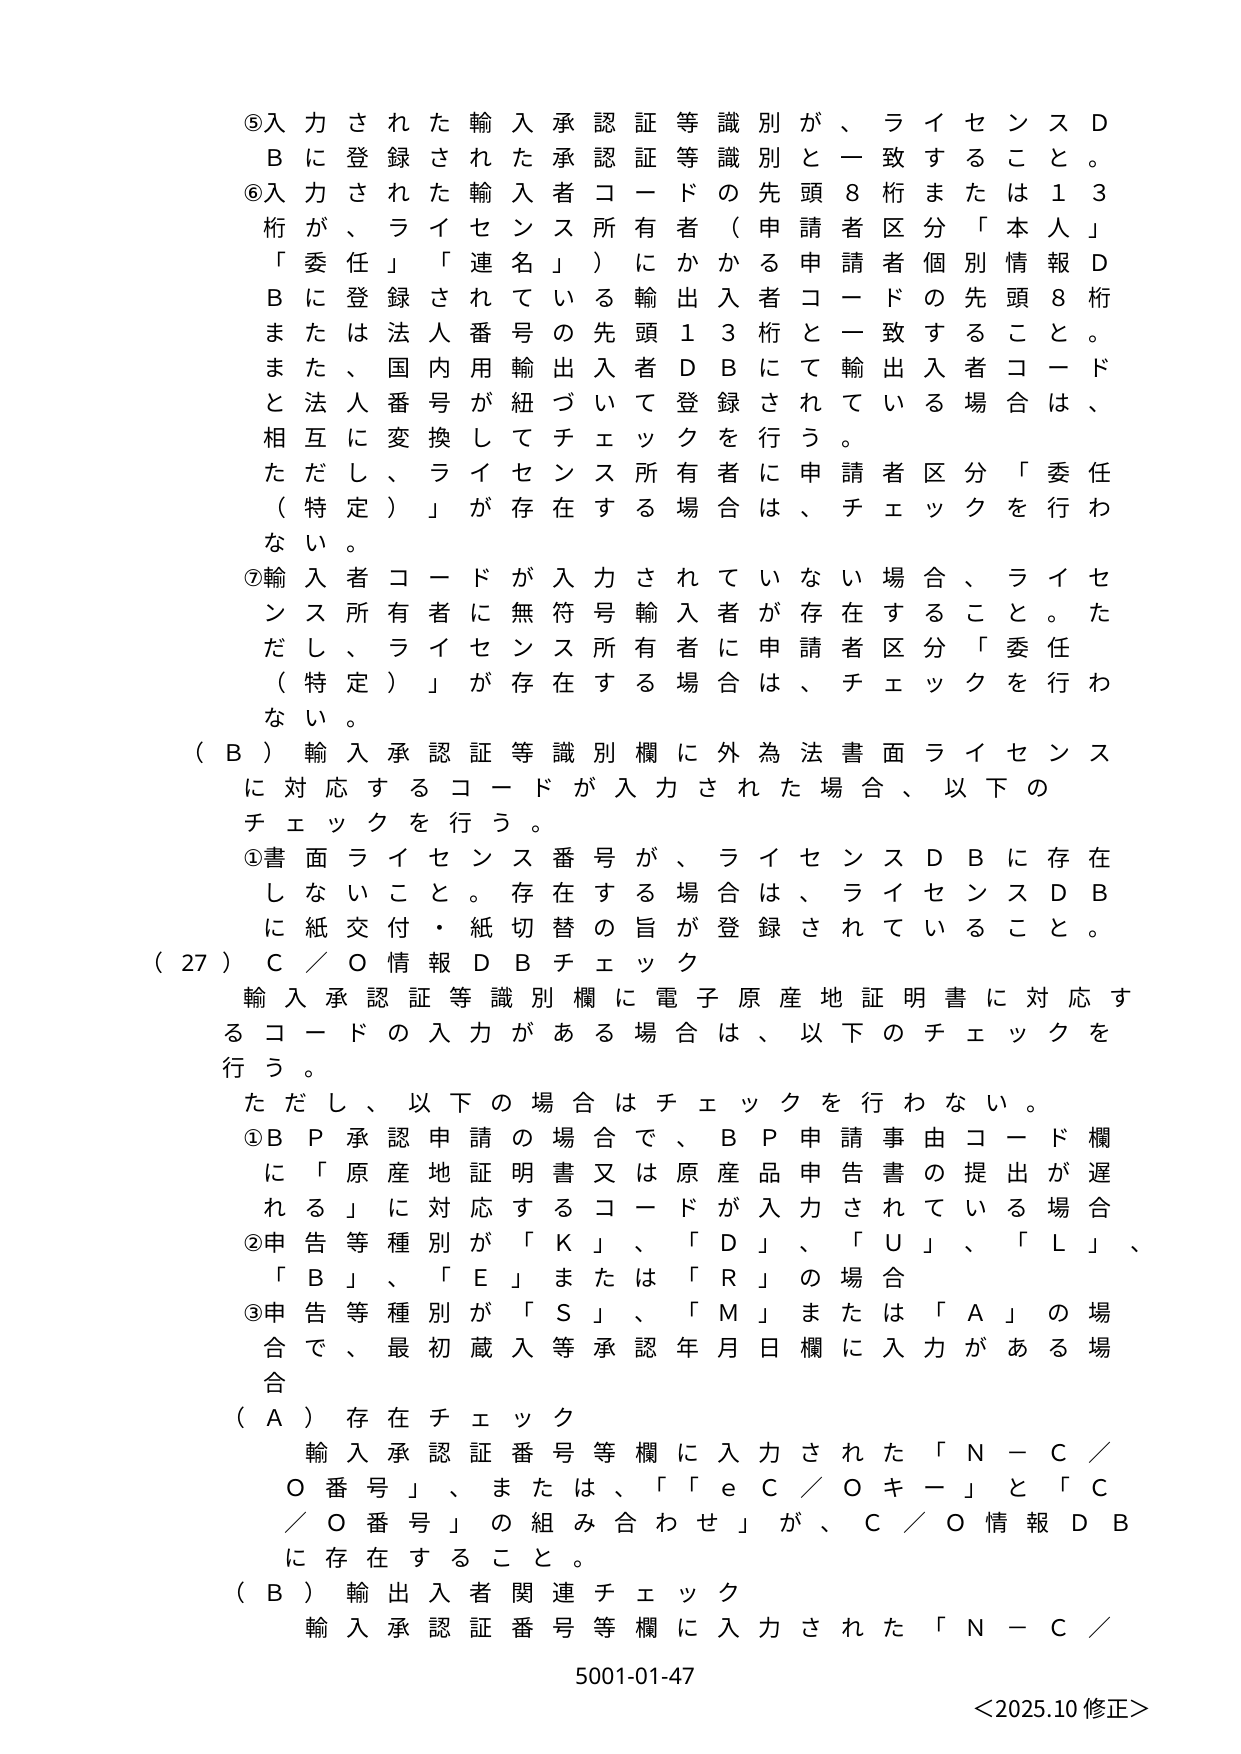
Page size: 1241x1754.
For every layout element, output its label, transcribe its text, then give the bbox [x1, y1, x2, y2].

text 輸入承認証等識別欄に電子原産地証明書に対応するコードの入力がある場合は、以下のチェックを行う。 [202, 979, 1150, 1084]
text ただし、以下の場合はチェックを行わない。 [202, 1084, 1150, 1119]
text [264, 1609, 1150, 1644]
text ②申告等種別が「Ｋ」、「Ｄ」、「Ｕ」、「Ｌ」、「Ｂ」、「Ｅ」または「Ｒ」の場合 [222, 1224, 1150, 1294]
text ①ＢＰ承認申請の場合で、ＢＰ申請事由コード欄に「原産地証明書又は原産品申告書の提出が遅れる」に対応するコードが入力されている場合 [222, 1119, 1150, 1224]
text ⑦輸入者コードが入力されていない場合、ライセンス所有者に無符号輸入者が存在すること。ただし、ライセンス所有者に申請者区分「委任（特定）」が存在する場合は、チェックを行わない。 [223, 559, 1150, 734]
text （Ｂ）輸入承認証等識別欄に外為法書面ライセンスに対応するコードが入力された場合、以下のチェックを行う。 [161, 734, 1150, 839]
text （Ｂ）輸出入者関連チェック [202, 1574, 1150, 1609]
text （Ａ）存在チェック [202, 1399, 1150, 1434]
text （27）Ｃ／Ｏ情報ＤＢチェック [119, 944, 1150, 979]
text ①書面ライセンス番号が、ライセンスＤＢに存在しないこと。存在する場合は、ライセンスＤＢに紙交付・紙切替の旨が登録されていること。 [223, 839, 1150, 944]
text 輸入承認証番号等欄に入力された「Ｎ－Ｃ／Ｏ番号」、または、｢「ｅＣ／Ｏキー」と「Ｃ／Ｏ番号」の組み合わせ」が、Ｃ／Ｏ情報ＤＢに存在すること。 [264, 1434, 1150, 1574]
text ⑥入力された輸入者コードの先頭８桁または１３桁が、ライセンス所有者（申請者区分「本人」「委任」「連名」）にかかる申請者個別情報ＤＢに登録されている輸出入者コードの先頭８桁または法人番号の先頭１３桁と一致すること。また、国内用輸出入者ＤＢにて輸出入者コードと法人番号が紐づいて登録されている場合は、相互に変換してチェックを行う。 ただし、ライセンス所有者に申請者区分「委任（特定）」が存在する場合は、チェックを行わない。 [223, 174, 1150, 559]
text ⑤入力された輸入承認証等識別が、ライセンスＤＢに登録された承認証等識別と一致すること。 [223, 104, 1150, 174]
text ③申告等種別が「Ｓ」、「Ｍ」または「Ａ」の場合で、最初蔵入等承認年月日欄に入力がある場合 [222, 1294, 1150, 1399]
